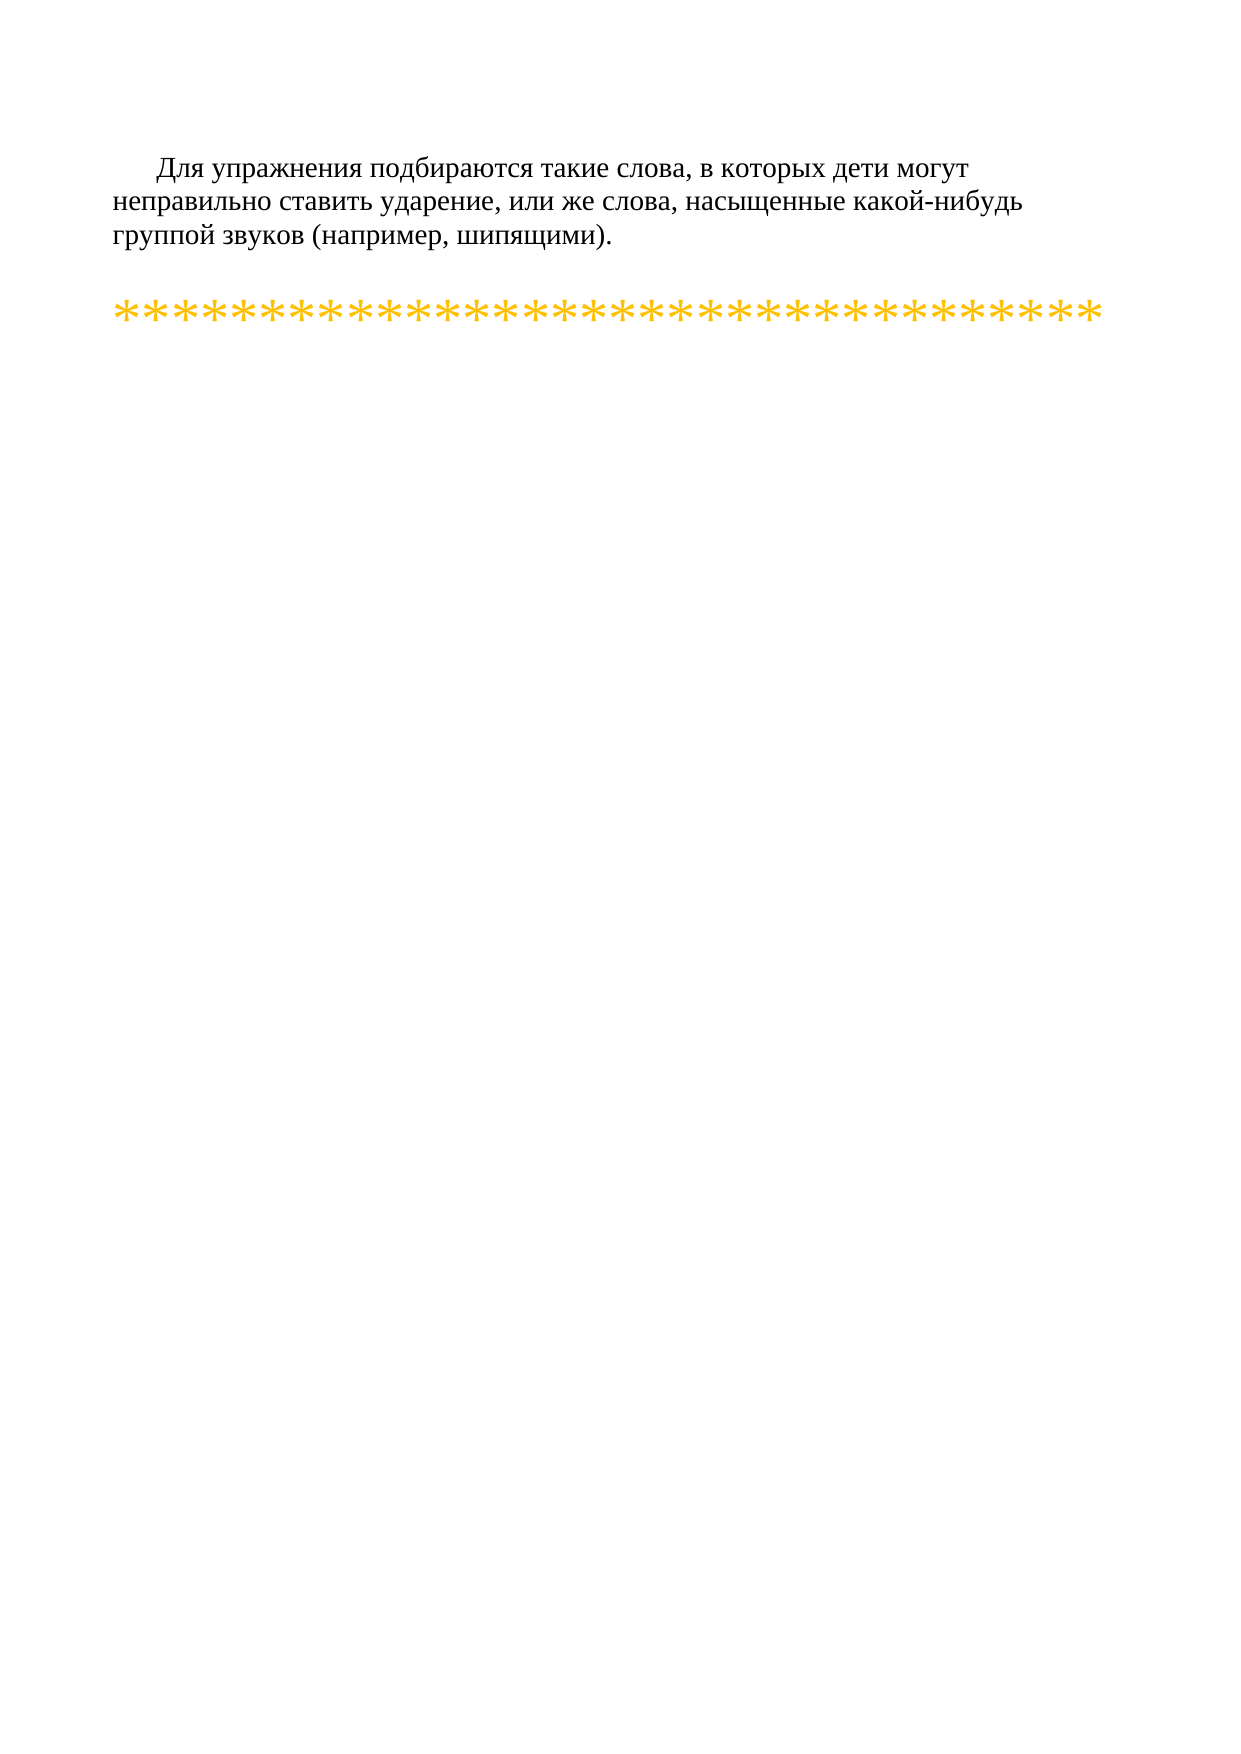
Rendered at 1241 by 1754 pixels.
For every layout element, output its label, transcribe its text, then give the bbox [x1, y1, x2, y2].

text ********************************** [112, 284, 1128, 351]
text Для упражнения подбираются такие слова, в которых дети могут неправильно ставить ударение, или же слова, насыщенные какой-нибудь группой звуков (например, шипящими). [112, 150, 1128, 251]
